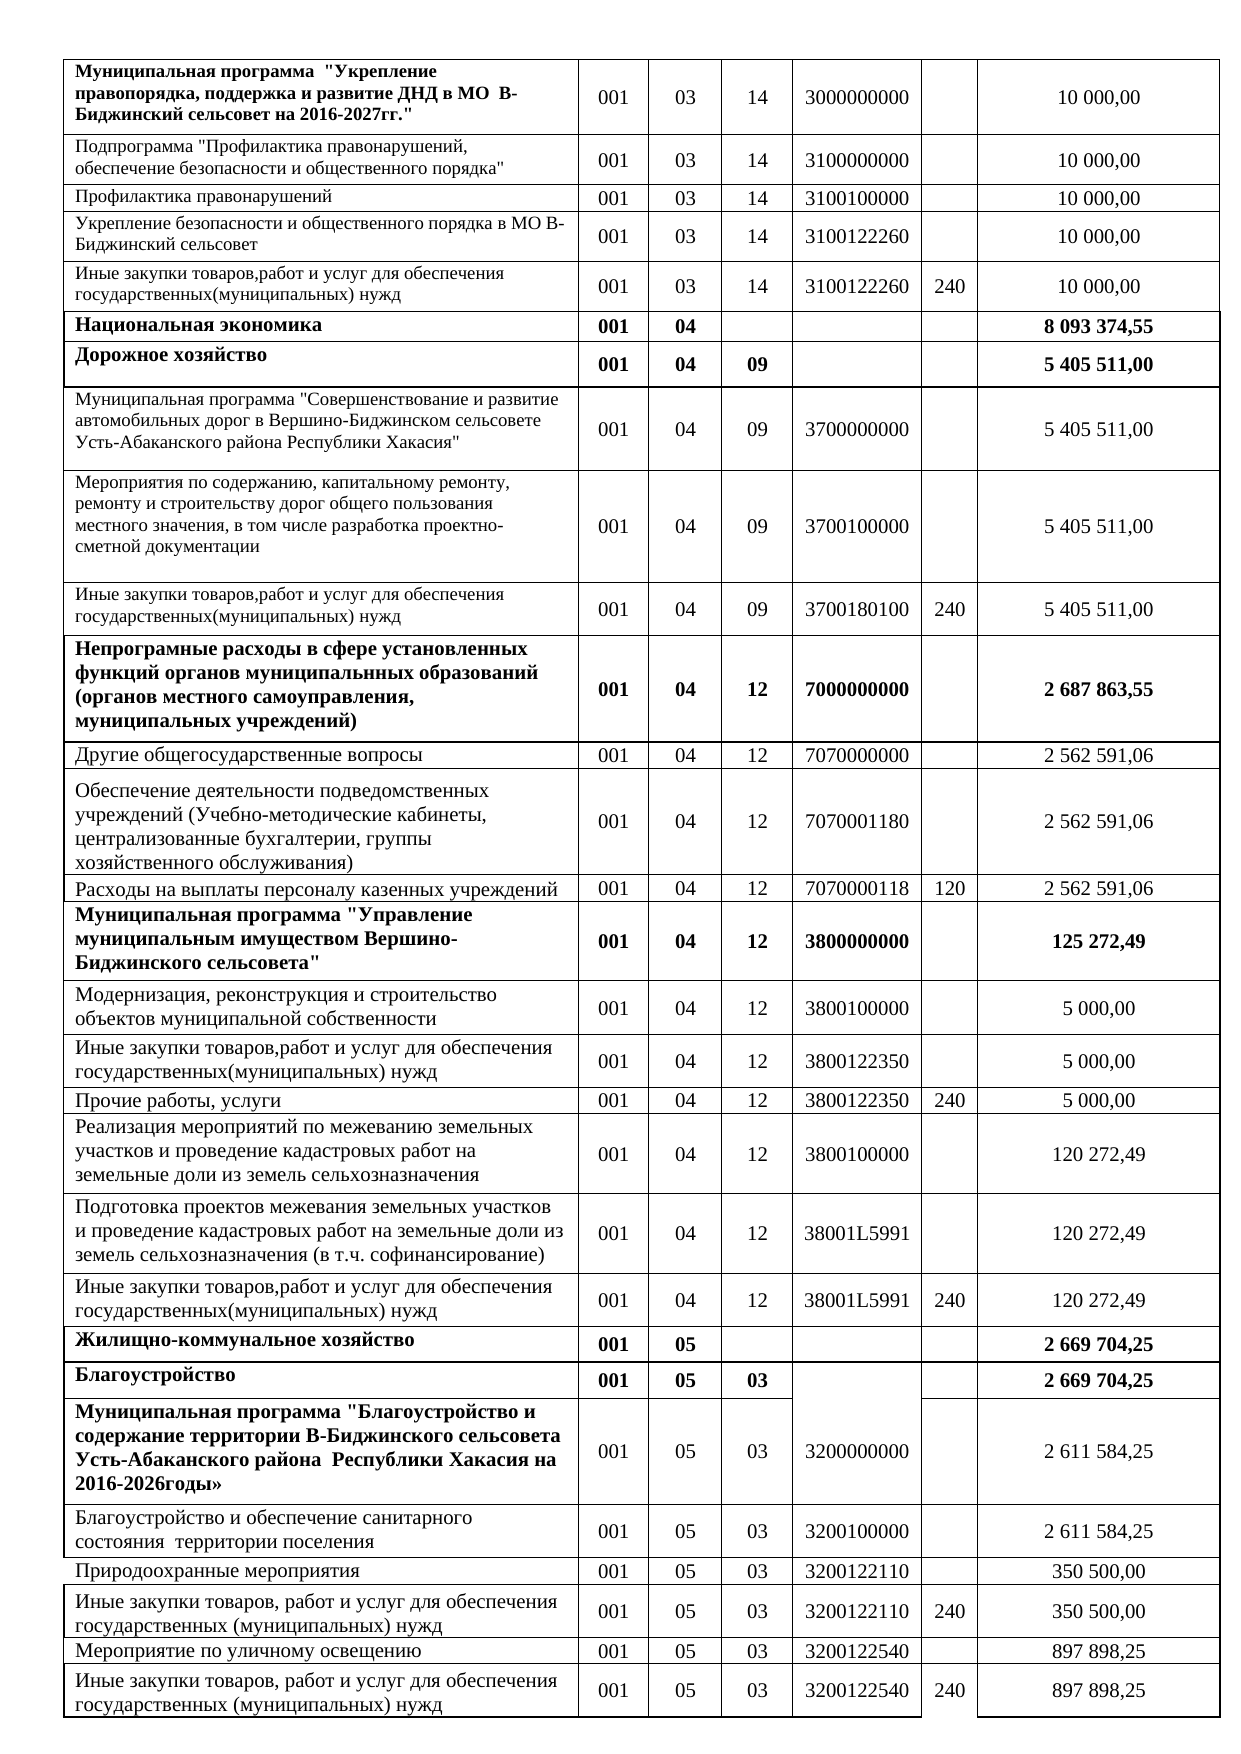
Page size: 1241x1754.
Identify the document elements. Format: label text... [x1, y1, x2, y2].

table_cell 04 [649, 1194, 721, 1273]
table_cell Модернизация, реконструкция и строительство объектов муниципальной собственности [64, 981, 578, 1033]
table_cell 001 [579, 1585, 648, 1637]
table_cell 3700000000 [793, 388, 921, 470]
table_cell 05 [649, 1327, 721, 1361]
table_cell [922, 60, 977, 134]
table_cell 5 405 511,00 [978, 388, 1219, 470]
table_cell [65, 1585, 578, 1637]
table_cell 7070000118 [793, 875, 921, 901]
table_cell 240 [922, 1585, 977, 1637]
table_cell 12 [722, 743, 792, 768]
table_cell 3200122540 [793, 1638, 921, 1663]
table_cell 3700100000 [793, 471, 921, 582]
table_cell 04 [649, 743, 721, 768]
table_cell Природоохранные мероприятия [64, 1558, 578, 1584]
table_cell [922, 1035, 977, 1087]
table_cell 5 000,00 [978, 981, 1219, 1033]
table_cell 001 [579, 981, 648, 1033]
table_cell [922, 471, 977, 582]
table_cell 14 [722, 60, 792, 134]
table_cell 001 [579, 1664, 648, 1716]
table_cell 04 [649, 875, 721, 901]
table_cell Непрограмные расходы в сфере установленных функций органов муниципальнных образований (органов местного самоуправления, муниципальных учреждений) [65, 636, 578, 741]
table_cell [922, 1363, 977, 1398]
table_cell 05 [649, 1585, 721, 1637]
table_cell 03 [722, 1585, 792, 1637]
table_cell 12 [722, 769, 792, 874]
table_cell 2 611 584,25 [978, 1505, 1219, 1557]
table_cell Иные закупки товаров,работ и услуг для обеспечения государственных(муниципальных) нужд [64, 262, 578, 311]
table_cell 3800100000 [793, 981, 921, 1033]
table_cell 10 000,00 [978, 262, 1219, 311]
table_cell Мероприятие по уличному освещению [64, 1638, 578, 1663]
table_cell 12 [722, 1274, 792, 1326]
table_cell 240 [922, 1274, 977, 1326]
table_cell [922, 1399, 977, 1504]
table_cell 04 [649, 342, 721, 386]
table_cell [922, 981, 977, 1033]
table_cell 03 [722, 1399, 792, 1504]
table_cell 897 898,25 [978, 1638, 1219, 1663]
table_cell Жилищно-коммунальное хозяйство [65, 1327, 578, 1361]
table_cell 10 000,00 [978, 212, 1219, 261]
table_cell 3800122350 [793, 1035, 921, 1087]
table_cell 04 [649, 1274, 721, 1326]
table_cell 03 [649, 60, 721, 134]
table_cell 3000000000 [793, 60, 921, 134]
table_cell 5 405 511,00 [978, 583, 1219, 635]
table_cell 5 000,00 [978, 1035, 1219, 1087]
table_cell 12 [722, 902, 792, 980]
table_cell 10 000,00 [978, 60, 1219, 134]
table_cell 001 [579, 1558, 648, 1584]
table_cell Расходы на выплаты персоналу казенных учреждений [65, 875, 578, 901]
table_cell 03 [722, 1638, 792, 1663]
table_cell [922, 636, 977, 741]
table_cell 2 669 704,25 [978, 1327, 1219, 1361]
table_cell [793, 312, 921, 341]
table_cell 3200122110 [793, 1585, 921, 1637]
table_cell 3100100000 [793, 185, 921, 211]
table_cell 04 [649, 583, 721, 635]
table_cell 001 [579, 342, 648, 386]
table_cell [922, 312, 977, 341]
table_cell 3100000000 [793, 135, 921, 184]
table_cell 38001L5991 [793, 1274, 921, 1326]
table_cell 03 [722, 1363, 792, 1398]
table_cell 001 [579, 1399, 648, 1504]
table_cell 3200000000 [793, 1398, 921, 1504]
table_cell 350 500,00 [978, 1585, 1219, 1637]
table_cell Муниципальная программа "Совершенствование и развитие автомобильных дорог в Вершино-Биджинском сельсовете Усть-Абаканского района Республики Хакасия" [64, 388, 578, 470]
table_cell 240 [922, 1088, 977, 1113]
table_cell 03 [649, 135, 721, 184]
table_cell [922, 135, 977, 184]
table_cell 04 [649, 636, 721, 741]
table_cell 05 [649, 1638, 721, 1663]
table_cell [793, 1363, 921, 1398]
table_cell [65, 1664, 578, 1716]
table_cell 3200122110 [793, 1558, 921, 1584]
table_cell 120 [922, 875, 977, 901]
table_cell [722, 312, 792, 341]
table_cell 001 [579, 636, 648, 741]
table_cell [922, 1194, 977, 1273]
table_cell [722, 1327, 792, 1361]
table_cell 04 [649, 1088, 721, 1113]
table_cell 001 [579, 60, 648, 134]
table_cell 05 [649, 1363, 721, 1398]
table_cell [793, 342, 921, 386]
table_cell 05 [649, 1558, 721, 1584]
table_cell 001 [579, 875, 648, 901]
table_cell 04 [649, 388, 721, 470]
table_cell 125 272,49 [978, 902, 1219, 980]
table_cell 001 [579, 1274, 648, 1326]
table_cell 120 272,49 [978, 1194, 1219, 1273]
table_cell 3100122260 [793, 262, 921, 311]
table_cell Муниципальная программа "Управление муниципальным имуществом Вершино-Биджинского сельсовета" [64, 902, 578, 980]
table_cell 5 405 511,00 [978, 342, 1219, 386]
table_cell 350 500,00 [978, 1558, 1219, 1584]
table_cell Иные закупки товаров,работ и услуг для обеспечения государственных(муниципальных) нужд [64, 583, 578, 635]
table_cell 5 405 511,00 [978, 471, 1219, 582]
table_cell 05 [649, 1505, 721, 1557]
table_cell Дорожное хозяйство [65, 342, 578, 386]
table_cell 04 [649, 1035, 721, 1087]
table_cell 03 [649, 262, 721, 311]
table_cell Подпрограмма "Профилактика правонарушений, обеспечение безопасности и общественного порядка" [64, 135, 578, 184]
table_cell 05 [649, 1664, 721, 1716]
table_cell [922, 185, 977, 211]
table_cell Мероприятия по содержанию, капитальному ремонту, ремонту и строительству дорог общего пользования местного значения, в том числе разработка проектно-сметной документации [64, 471, 578, 582]
table_cell 12 [722, 981, 792, 1033]
table_cell Иные закупки товаров,работ и услуг для обеспечения государственных(муниципальных) нужд [64, 1035, 578, 1087]
table_cell 001 [579, 1638, 648, 1663]
table_cell Подготовка проектов межевания земельных участков и проведение кадастровых работ на земельные доли из земель сельхозназначения (в т.ч. софинансирование) [64, 1194, 578, 1273]
table_cell Национальная экономика [65, 312, 578, 341]
table_cell Благоустройство [65, 1363, 578, 1398]
table_cell Муниципальная программа "Благоустройство и содержание территории В-Биджинского сельсовета Усть-Абаканского района Республики Хакасия на 2016-2026годы» [65, 1399, 578, 1504]
table_cell 10 000,00 [978, 185, 1219, 211]
table_cell 001 [579, 902, 648, 980]
table_cell 897 898,25 [978, 1664, 1219, 1716]
table_cell 09 [722, 388, 792, 470]
table_cell 001 [579, 1114, 648, 1193]
table_cell [922, 1558, 977, 1584]
table_cell 001 [579, 1363, 648, 1398]
table_cell 14 [722, 212, 792, 261]
table_cell [922, 388, 977, 470]
table_cell [922, 902, 977, 980]
table_cell 001 [579, 471, 648, 582]
table_cell 04 [649, 1114, 721, 1193]
table_cell 8 093 374,55 [978, 312, 1219, 341]
table_cell 38001L5991 [793, 1194, 921, 1273]
table_cell 001 [579, 769, 648, 874]
table_cell 3100122260 [793, 212, 921, 261]
table_cell 5 000,00 [978, 1088, 1219, 1113]
table_cell 03 [722, 1558, 792, 1584]
table_cell 3200100000 [793, 1505, 921, 1557]
table_cell 240 [922, 262, 977, 311]
table_cell Укрепление безопасности и общественного порядка в МО В-Биджинский сельсовет [64, 212, 578, 261]
table_cell 09 [722, 342, 792, 386]
table_cell 12 [722, 1035, 792, 1087]
table_cell 12 [722, 875, 792, 901]
table_cell 7000000000 [793, 636, 921, 741]
table_cell Обеспечение деятельности подведомственных учреждений (Учебно-методические кабинеты, централизованные бухгалтерии, группы хозяйственного обслуживания) [65, 769, 578, 874]
table_cell 001 [579, 185, 648, 211]
table_cell 12 [722, 1194, 792, 1273]
table_cell 10 000,00 [978, 135, 1219, 184]
table_cell 09 [722, 471, 792, 582]
table_cell Реализация мероприятий по межеванию земельных участков и проведение кадастровых работ на земельные доли из земель сельхозназначения [64, 1114, 578, 1193]
table_cell 2 669 704,25 [978, 1363, 1219, 1398]
table_cell 03 [649, 212, 721, 261]
table_cell 04 [649, 471, 721, 582]
table_cell 001 [579, 1035, 648, 1087]
table_cell 001 [579, 388, 648, 470]
table_cell 14 [722, 135, 792, 184]
table_cell [922, 1114, 977, 1193]
table_cell 7070001180 [793, 769, 921, 874]
table_cell 120 272,49 [978, 1274, 1219, 1326]
table_cell 12 [722, 636, 792, 741]
table_cell Прочие работы, услуги [64, 1088, 578, 1113]
table_cell [922, 1638, 977, 1663]
table_cell 3800000000 [793, 902, 921, 980]
table_cell 03 [722, 1505, 792, 1557]
table_cell Благоустройство и обеспечение санитарного состояния территории поселения [65, 1505, 578, 1557]
table_cell 14 [722, 262, 792, 311]
table_cell 2 562 591,06 [978, 769, 1219, 874]
table_cell 001 [579, 1194, 648, 1273]
table_cell 001 [579, 262, 648, 311]
table_cell [922, 212, 977, 261]
table_cell [922, 769, 977, 874]
table_cell 2 562 591,06 [978, 875, 1219, 901]
table_cell [922, 1327, 977, 1361]
table_cell 05 [649, 1399, 721, 1504]
table_cell [922, 743, 977, 768]
table_cell 03 [649, 185, 721, 211]
table_cell 04 [649, 312, 721, 341]
table_cell 2 611 584,25 [978, 1399, 1219, 1504]
table_cell 001 [579, 135, 648, 184]
table_cell Иные закупки товаров,работ и услуг для обеспечения государственных(муниципальных) нужд [64, 1274, 578, 1326]
table_cell 14 [722, 185, 792, 211]
table_cell Муниципальная программа "Укрепление правопорядка, поддержка и развитие ДНД в МО В-Биджинский сельсовет на 2016-2027гг." [64, 60, 578, 134]
table_cell 3700180100 [793, 583, 921, 635]
table_cell 04 [649, 769, 721, 874]
table_cell 7070000000 [793, 743, 921, 768]
table_cell 03 [722, 1664, 792, 1716]
table_cell 001 [579, 212, 648, 261]
table_cell 04 [649, 981, 721, 1033]
table_cell 120 272,49 [978, 1114, 1219, 1193]
table_cell [793, 1327, 921, 1361]
table_cell 001 [579, 583, 648, 635]
table_cell 09 [722, 583, 792, 635]
table_cell 3200122540 [793, 1664, 921, 1716]
table_cell 04 [649, 902, 721, 980]
table_cell 2 687 863,55 [978, 636, 1219, 741]
table_cell [922, 342, 977, 386]
table_cell 001 [579, 743, 648, 768]
table_cell [922, 1505, 977, 1557]
table_cell 240 [922, 583, 977, 635]
table_cell 240 [922, 1664, 977, 1716]
table_cell 001 [579, 1505, 648, 1557]
table_cell Другие общегосударственные вопросы [65, 743, 578, 768]
table_cell 3800122350 [793, 1088, 921, 1113]
table_cell 001 [579, 312, 648, 341]
table_cell 12 [722, 1114, 792, 1193]
table_cell 2 562 591,06 [978, 743, 1219, 768]
table_cell 001 [579, 1088, 648, 1113]
table_cell 3800100000 [793, 1114, 921, 1193]
table_cell 12 [722, 1088, 792, 1113]
table_cell Профилактика правонарушений [64, 185, 578, 211]
table_cell 001 [579, 1327, 648, 1361]
